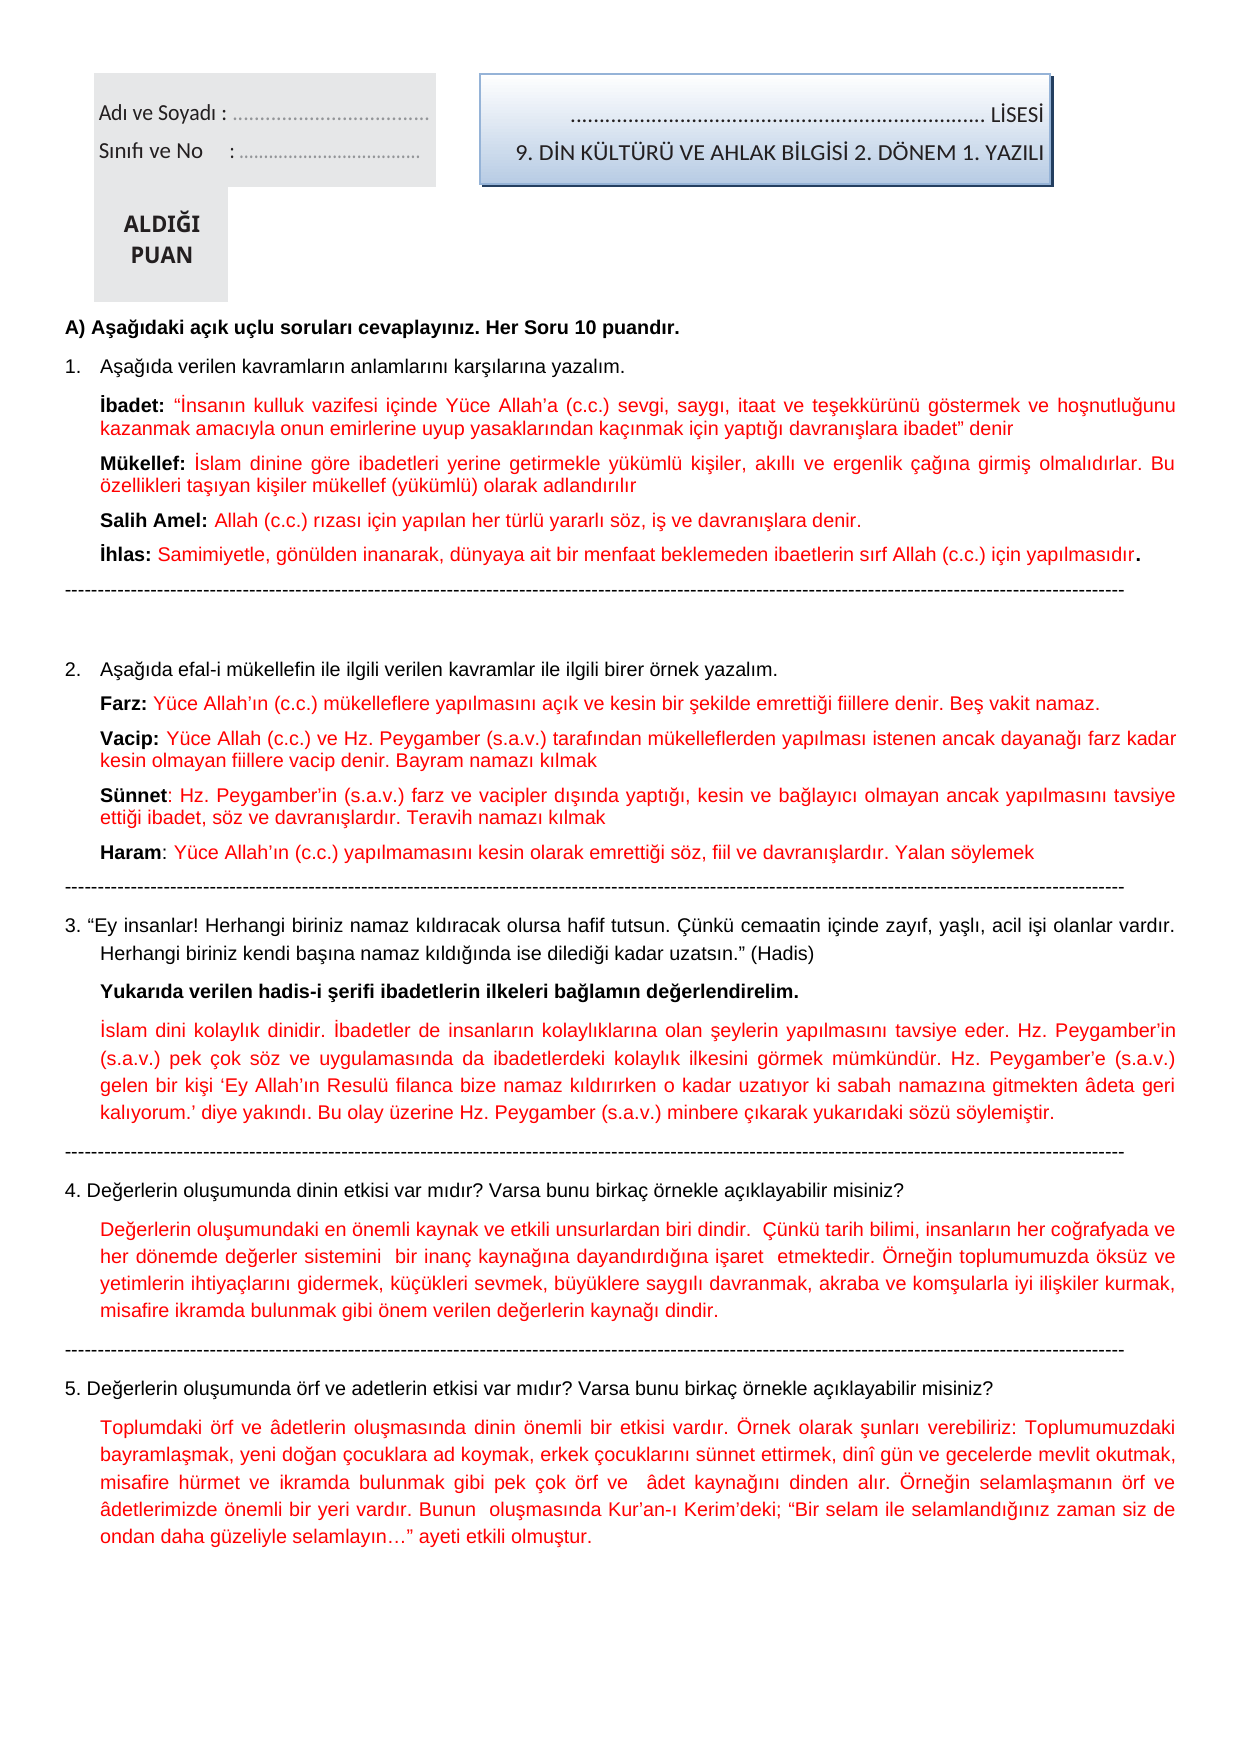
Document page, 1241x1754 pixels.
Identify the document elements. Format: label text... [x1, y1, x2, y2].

text 2. Aşağıda efal-i mükellefin ile ilgili verilen kavramlar ile ilgili birer örnek yazalım. [64, 657, 1178, 680]
text Toplumdaki örf ve âdetlerin oluşmasında dinin önemli bir etkisi vardır. Örnek olarak şunları verebiliriz: Toplumumuzdaki bayramlaşmak, yeni doğan çocuklara ad koymak, erkek çocuklarını sünnet ettirmek, dinî gün ve gecelerde mevlit okutmak, misafire hürmet ve ikramda bulunmak gibi pek çok örf ve âdet kaynağını dinden alır. Örneğin selamlaşmanın örf ve âdetlerimizde önemli bir yeri vardır. Bunun oluşmasında Kur’an-ı Kerim’deki; “Bir selam ile selamlandığınız zaman siz de ondan daha güzeliyle selamlayın…” ayeti etkili olmuştur. [64, 1416, 1178, 1548]
text İslam dini kolaylık dinidir. İbadetler de insanların kolaylıklarına olan şeylerin yapılmasını tavsiye eder. Hz. Peygamber’in (s.a.v.) pek çok söz ve uygulamasında da ibadetlerdeki kolaylık ilkesini görmek mümkündür. Hz. Peygamber’e (s.a.v.) gelen bir kişi ‘Ey Allah’ın Resulü filanca bize namaz kıldırırken o kadar uzatıyor ki sabah namazına gitmekten âdeta geri kalıyorum.’ diye yakındı. Bu olay üzerine Hz. Peygamber (s.a.v.) minbere çıkarak yukarıdaki sözü söylemiştir. [64, 1019, 1178, 1123]
text 1. Aşağıda verilen kavramların anlamlarını karşılarına yazalım. [64, 355, 1178, 378]
text Yukarıda verilen hadis-i şerifi ibadetlerin ilkeleri bağlamın değerlendirelim. [64, 980, 1178, 1003]
text Vacip: Yüce Allah (c.c.) ve Hz. Peygamber (s.a.v.) tarafından mükelleflerden yapılması istenen ancak dayanağı farz kadar kesin olmayan fiillere vacip denir. Bayram namazı kılmak [64, 726, 1178, 772]
text Değerlerin oluşumundaki en önemli kaynak ve etkili unsurlardan biri dindir. Çünkü tarih bilimi, insanların her coğrafyada ve her dönemde değerler sistemini bir inanç kaynağına dayandırdığına işaret etmektedir. Örneğin toplumumuzda öksüz ve yetimlerin ihtiyaçlarını gidermek, küçükleri sevmek, büyüklere saygılı davranmak, akraba ve komşularla iyi ilişkiler kurmak, misafire ikramda bulunmak gibi önem verilen değerlerin kaynağı dindir. [64, 1218, 1178, 1322]
text Haram: Yüce Allah’ın (c.c.) yapılmamasını kesin olarak emrettiği söz, fiil ve davranışlardır. Yalan söylemek [64, 841, 1178, 863]
text İhlas: Samimiyetle, gönülden inanarak, dünyaya ait bir menfaat beklemeden ibaetlerin sırf Allah (c.c.) için yapılmasıdır. [64, 543, 1178, 566]
text ----------------------------------------------------------------------------------------------------------------------------------------------------------------- [64, 1338, 1178, 1361]
text 3. “Ey insanlar! Herhangi biriniz namaz kıldıracak olursa hafif tutsun. Çünkü cemaatin içinde zayıf, yaşlı, acil işi olanlar vardır. Herhangi biriniz kendi başına namaz kıldığında ise dilediği kadar uzatsın.” (Hadis) [64, 914, 1178, 964]
text ----------------------------------------------------------------------------------------------------------------------------------------------------------------- [64, 577, 1178, 600]
text 4. Değerlerin oluşumunda dinin etkisi var mıdır? Varsa bunu birkaç örnekle açıklayabilir misiniz? [64, 1179, 1178, 1201]
text 5. Değerlerin oluşumunda örf ve adetlerin etkisi var mıdır? Varsa bunu birkaç örnekle açıklayabilir misiniz? [64, 1377, 1178, 1400]
text Sünnet: Hz. Peygamber’in (s.a.v.) farz ve vacipler dışında yaptığı, kesin ve bağlayıcı olmayan ancak yapılmasını tavsiye ettiği ibadet, söz ve davranışlardır. Teravih namazı kılmak [64, 783, 1178, 829]
text Salih Amel: Allah (c.c.) rızası için yapılan her türlü yararlı söz, iş ve davranışlara denir. [64, 508, 1178, 531]
text İbadet: “İnsanın kulluk vazifesi içinde Yüce Allah’a (c.c.) sevgi, saygı, itaat ve teşekkürünü göstermek ve hoşnutluğunu kazanmak amacıyla onun emirlerine uyup yasaklarından kaçınmak için yaptığı davranışlara ibadet” denir [64, 394, 1178, 439]
text Farz: Yüce Allah’ın (c.c.) mükelleflere yapılmasını açık ve kesin bir şekilde emrettiği fiillere denir. Beş vakit namaz. [64, 692, 1178, 714]
text ----------------------------------------------------------------------------------------------------------------------------------------------------------------- [64, 875, 1178, 898]
text ----------------------------------------------------------------------------------------------------------------------------------------------------------------- [64, 1140, 1178, 1162]
text Mükellef: İslam dinine göre ibadetleri yerine getirmekle yükümlü kişiler, akıllı ve ergenlik çağına girmiş olmalıdırlar. Bu özellikleri taşıyan kişiler mükellef (yükümlü) olarak adlandırılır [64, 451, 1178, 497]
text A) Aşağıdaki açık uçlu soruları cevaplayınız. Her Soru 10 puandır. [64, 316, 1178, 339]
